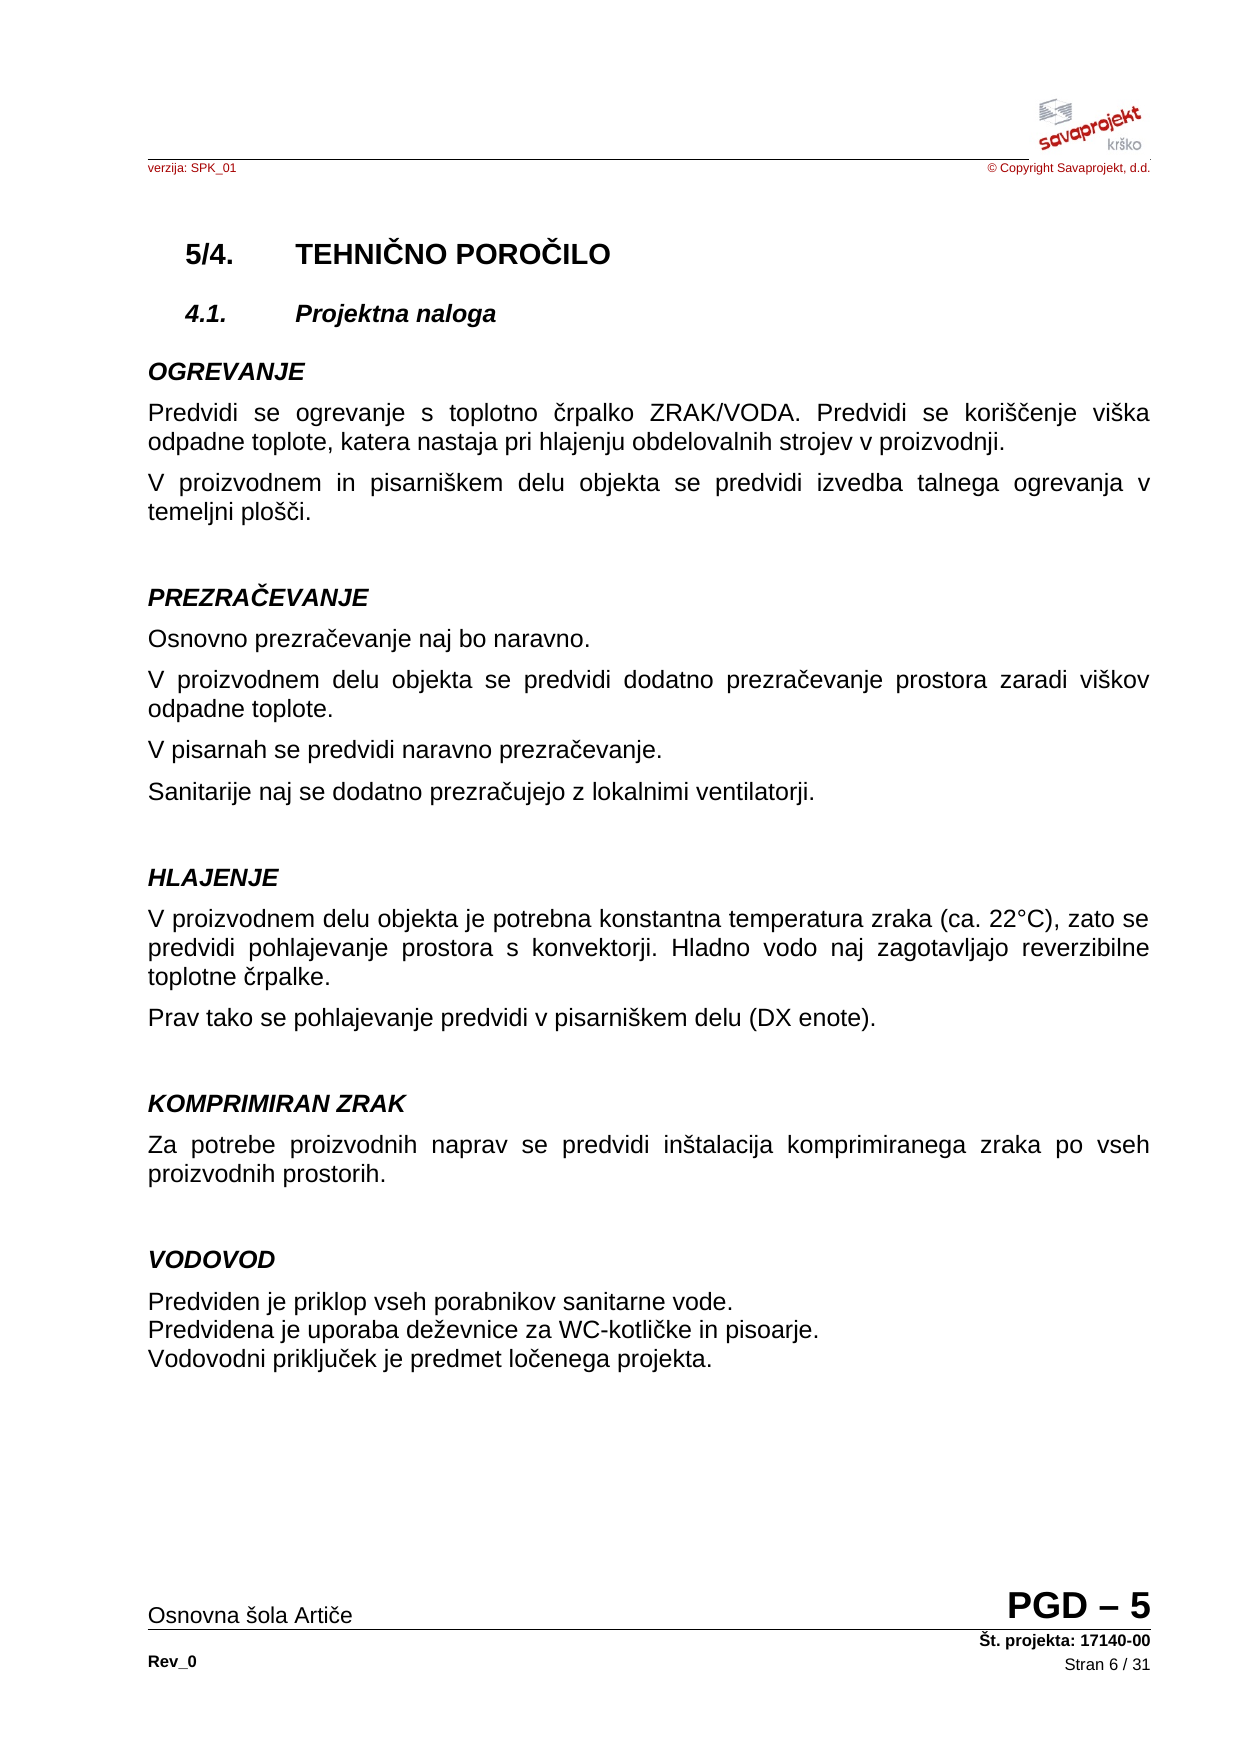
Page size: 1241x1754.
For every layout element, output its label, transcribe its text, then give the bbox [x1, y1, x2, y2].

text V pisarnah se predvidi naravno prezračevanje. [148, 735, 1152, 764]
text Hlajenje [148, 863, 1152, 892]
text Vodovod [148, 1245, 1152, 1274]
text V proizvodnem in pisarniškem delu objekta se predvidi izvedba talnega ogrevanja v temeljni plošči. [148, 468, 1152, 525]
picture [1029, 88, 1151, 160]
text Predvidena je uporaba deževnice za WC-kotličke in pisoarje. [148, 1315, 1152, 1344]
text Osnovno prezračevanje naj bo naravno. [148, 624, 1152, 653]
text Prezračevanje [148, 583, 1152, 612]
text V proizvodnem delu objekta je potrebna konstantna temperatura zraka (ca. 22°C), zato se predvidi pohlajevanje prostora s konvektorji. Hladno vodo naj zagotavljajo reverzibilne toplotne črpalke. [148, 904, 1152, 990]
text Predvidi se ogrevanje s toplotno črpalko ZRAK/VODA. Predvidi se koriščenje viška odpadne toplote, katera nastaja pri hlajenju obdelovalnih strojev v proizvodnji. [148, 398, 1152, 455]
text Komprimiran zrak [148, 1089, 1152, 1118]
text Prav tako se pohlajevanje predvidi v pisarniškem delu (DX enote). [148, 1003, 1152, 1032]
text Za potrebe proizvodnih naprav se predvidi inštalacija komprimiranega zraka po vseh proizvodnih prostorih. [148, 1130, 1152, 1188]
text Sanitarije naj se dodatno prezračujejo z lokalnimi ventilatorji. [148, 777, 1152, 805]
text V proizvodnem delu objekta se predvidi dodatno prezračevanje prostora zaradi viškov odpadne toplote. [148, 665, 1152, 723]
text Vodovodni priključek je predmet ločenega projekta. [148, 1344, 1152, 1373]
text Ogrevanje [148, 357, 1152, 385]
text Predviden je priklop vseh porabnikov sanitarne vode. [148, 1287, 1152, 1315]
subtitle TEHNIČNO POROČILO [185, 237, 1152, 270]
subtitle Projektna naloga [185, 299, 1152, 328]
